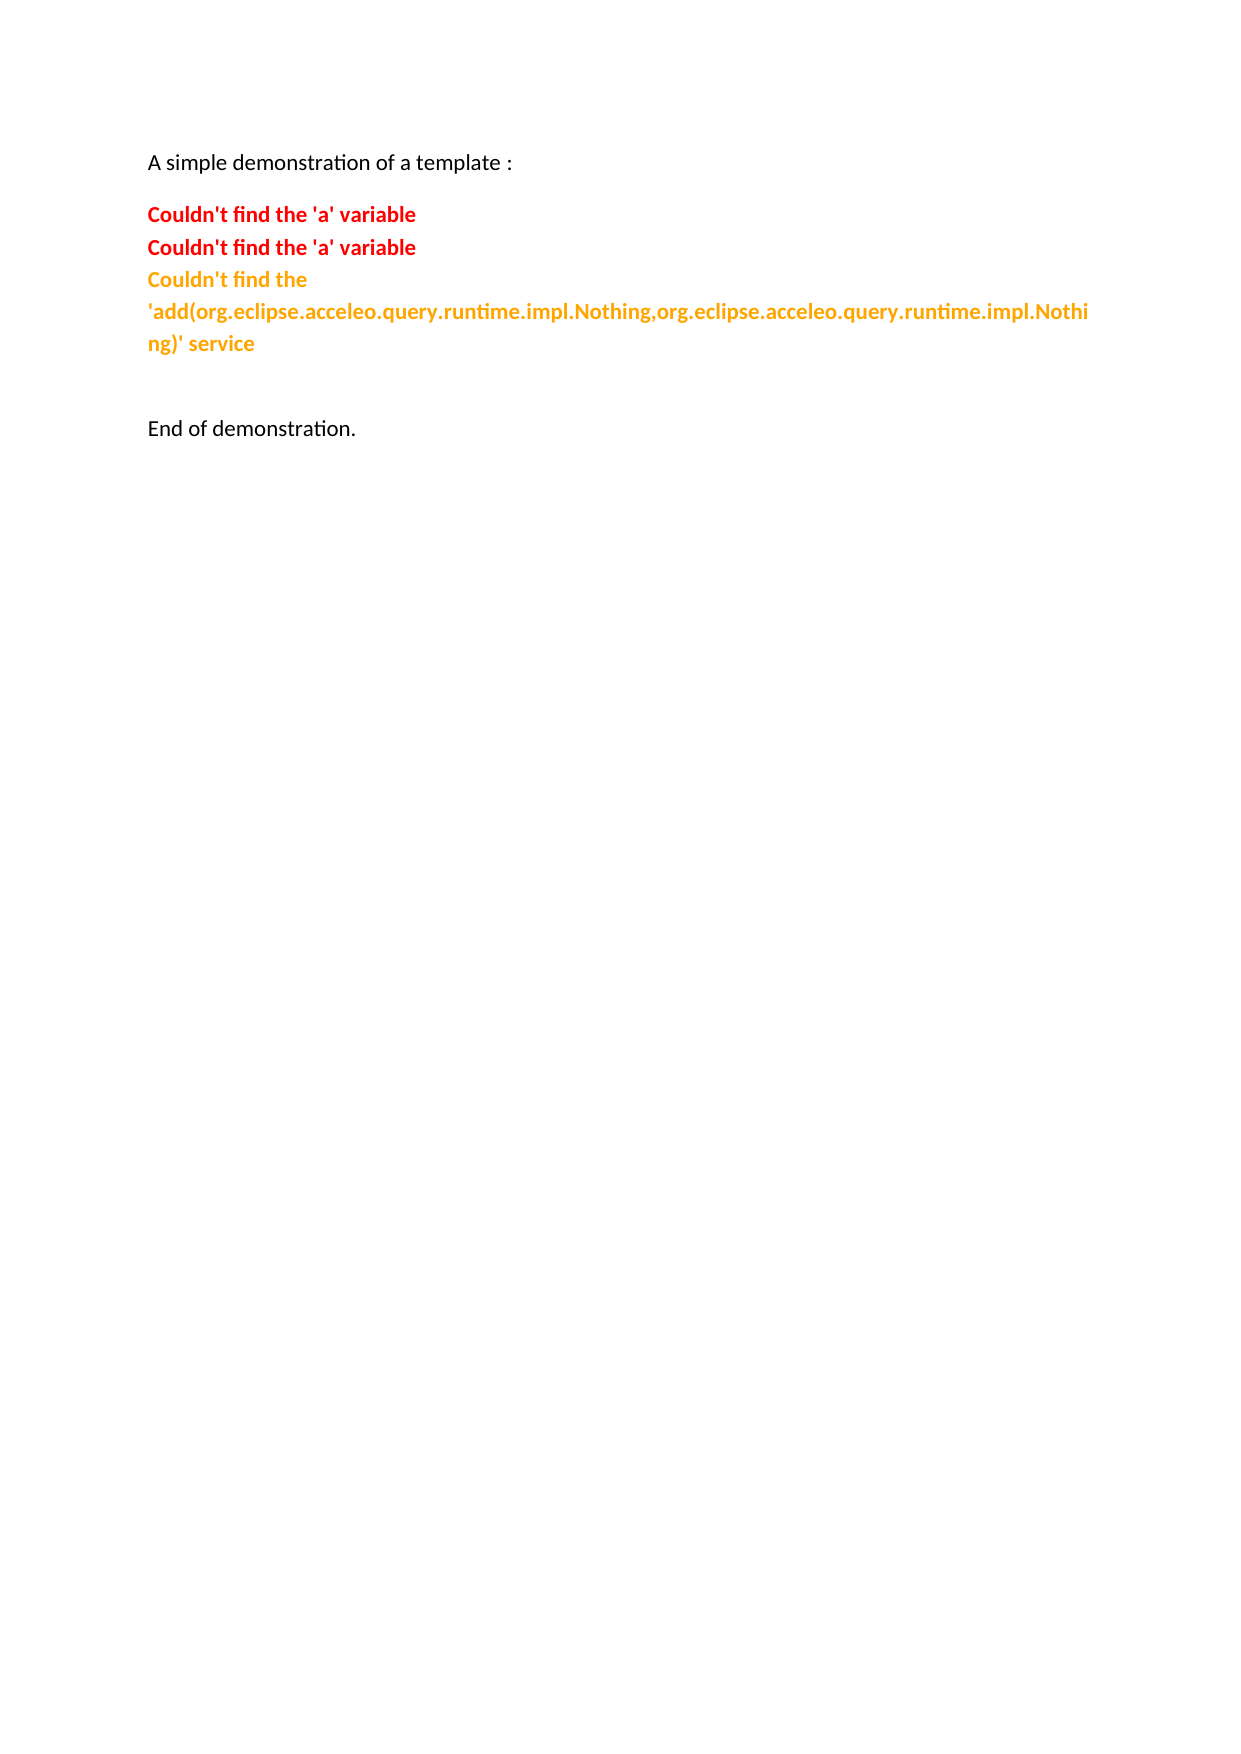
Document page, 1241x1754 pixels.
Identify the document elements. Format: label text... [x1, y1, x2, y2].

text A simple demonstration of a template : [148, 148, 1093, 176]
text End of demonstration. [148, 414, 1093, 443]
text Couldn't find the 'a' variable Couldn't find the 'a' variable Couldn't find the 'add(org.eclipse.acceleo.query.runtime.impl.Nothing,org.eclipse.acceleo.query.runtime.impl.Nothing)' service [148, 201, 1093, 389]
